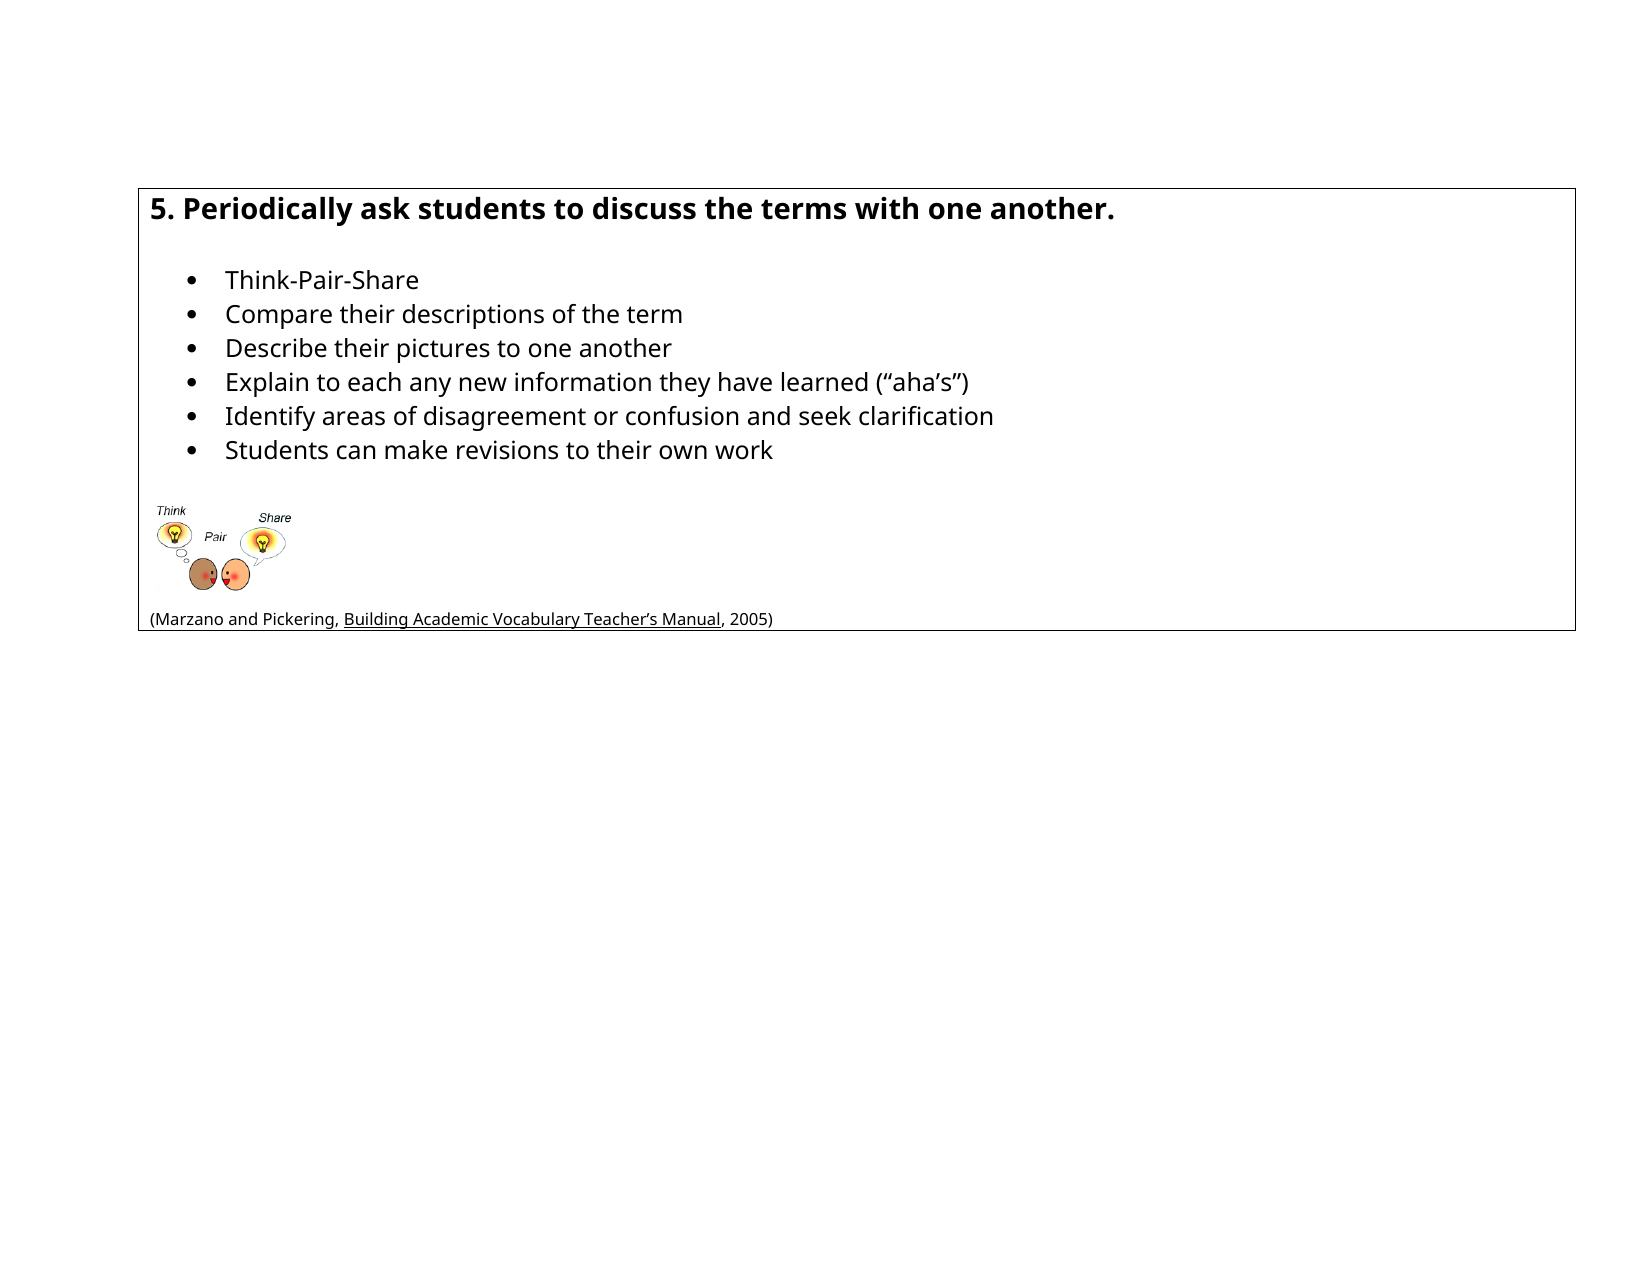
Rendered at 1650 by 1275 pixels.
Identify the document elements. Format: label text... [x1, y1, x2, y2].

table_header 5. Periodically ask students to discuss the terms with one another. Think-Pair-Share Compare their descriptions of the term Describe their pictures to one another Explain to each any new information they have learned (“aha’s”) Identify areas of disagreement or confusion and seek clarification Students can make revisions to their own work (Marzano and Pickering, Building Academic Vocabulary Teacher’s Manual, 2005) [139, 189, 1575, 630]
picture [150, 500, 296, 608]
